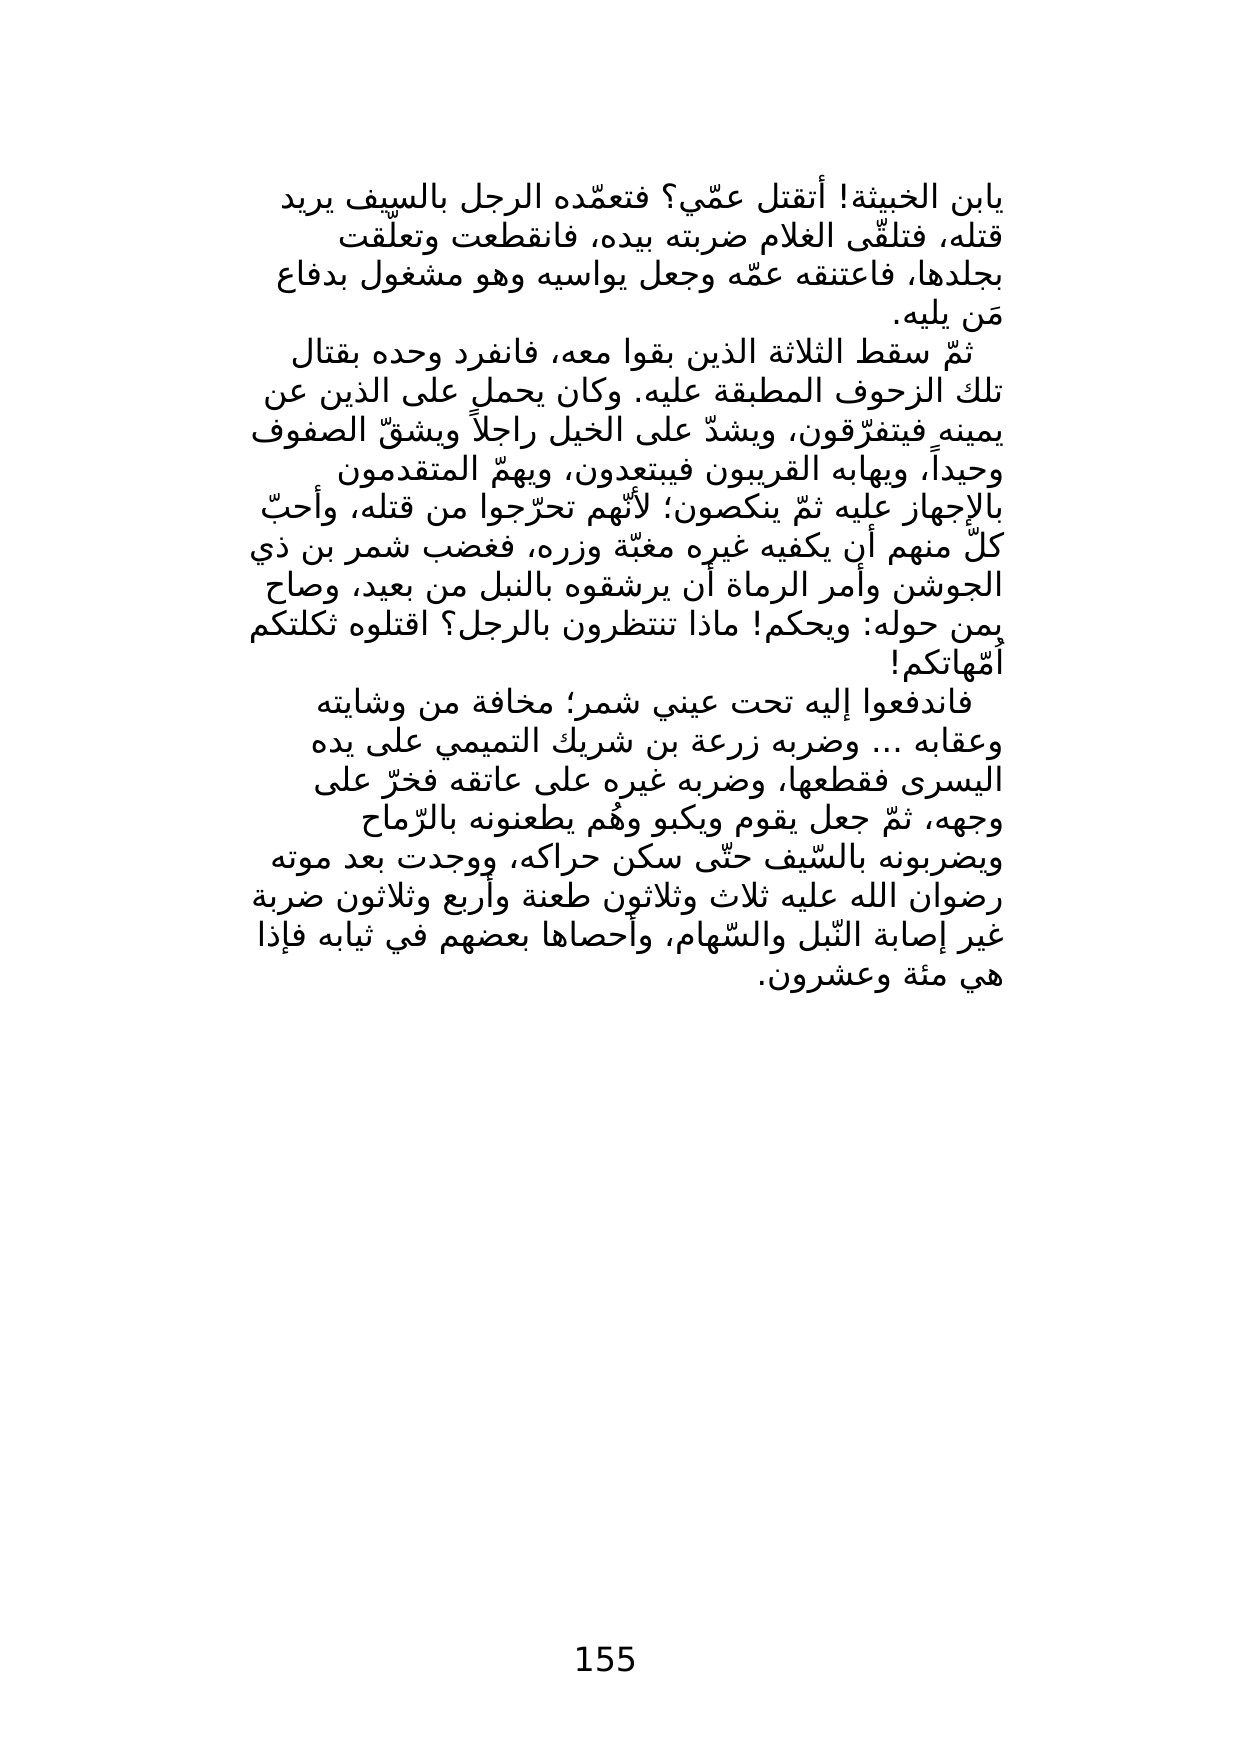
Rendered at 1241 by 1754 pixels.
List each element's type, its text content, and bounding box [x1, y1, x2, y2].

text يابن الخبيثة! أتقتل عمّي؟ فتعمّده الرجل بالسيف يريد قتله، فتلقّى الغلام ضربته بيده، فانقطعت وتعلّقت بجلدها، فاعتنقه عمّه وجعل يواسيه وهو مشغول بدفاع مَن يليه. [236, 177, 1004, 333]
text ثمّ سقط الثلاثة الذين بقوا معه، فانفرد وحده بقتال تلك الزحوف المطبقة عليه. وكان يحمل على الذين عن يمينه فيتفرّقون، ويشدّ على الخيل راجلاً ويشقّ الصفوف وحيداً، ويهابه القريبون فيبتعدون، ويهمّ المتقدمون بالإجهاز عليه ثمّ ينكصون؛ لأنّهم تحرّجوا من قتله، وأحبّ كلّ منهم أن يكفيه غيره مغبّة وزره، فغضب شمر بن ذي الجوشن وأمر الرماة أن يرشقوه بالنبل من بعيد، وصاح بمن حوله: ويحكم! ماذا تنتظرون بالرجل؟ اقتلوه ثكلتكم اُمّهاتكم! [236, 333, 1004, 682]
text فاندفعوا إليه تحت عيني شمر؛ مخافة من وشايته وعقابه ... وضربه زرعة بن شريك التميمي على يده اليسرى فقطعها، وضربه غيره على عاتقه فخرّ على وجهه، ثمّ جعل يقوم ويكبو وهُم يطعنونه بالرّماح ويضربونه بالسّيف حتّى سكن حراكه، ووجدت بعد موته رضوان الله عليه ثلاث وثلاثون طعنة وأربع وثلاثون ضربة غير إصابة النّبل والسّهام، وأحصاها بعضهم في ثيابه فإذا هي مئة وعشرون. [236, 682, 1004, 993]
